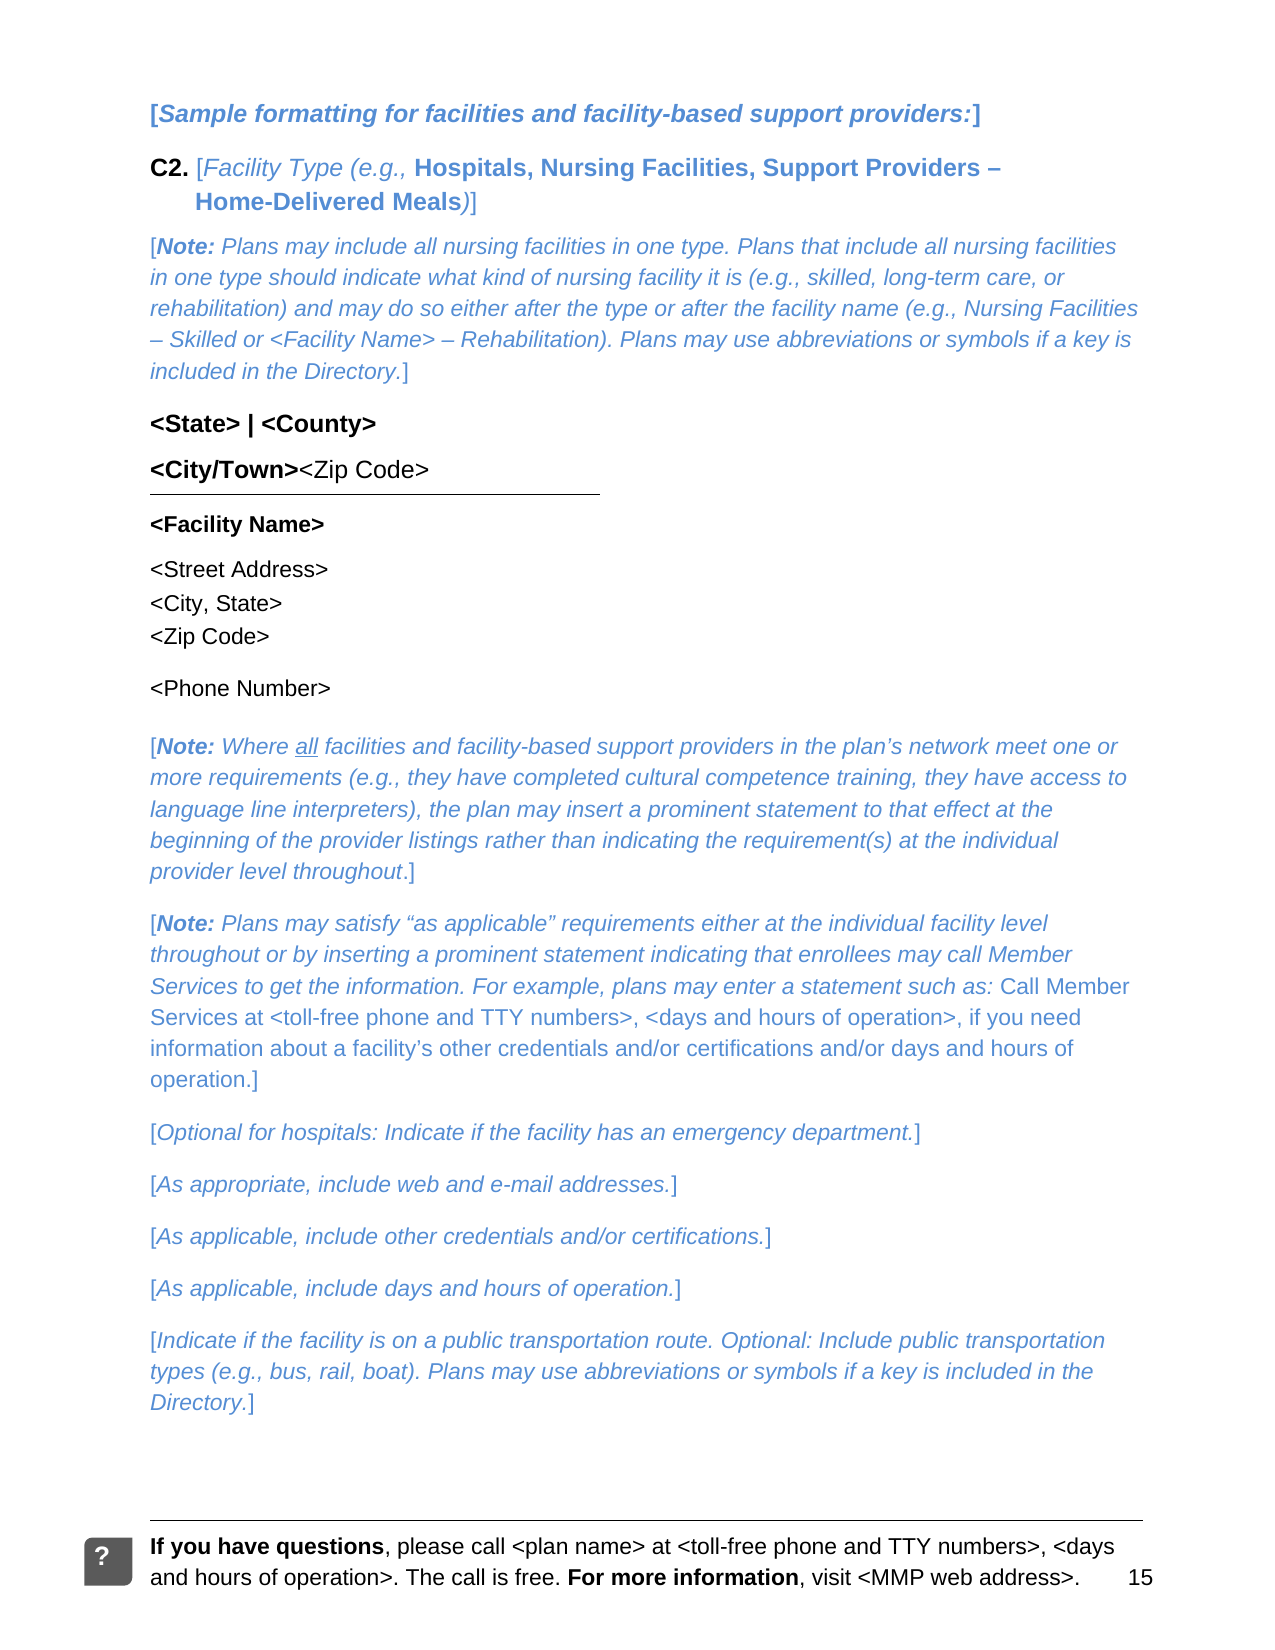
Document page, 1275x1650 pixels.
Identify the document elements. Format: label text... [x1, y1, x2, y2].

text [As applicable, include other credentials and/or certifications.] [150, 1219, 1143, 1250]
text [As appropriate, include web and e-mail addresses.] [150, 1167, 1143, 1198]
text <City/Town><Zip Code> [150, 452, 600, 494]
text <Street Address> <City, State> <Zip Code> [150, 551, 1143, 651]
text [Sample formatting for facilities and facility-based support providers:] [150, 98, 1143, 129]
text [Note: Where all facilities and facility-based support providers in the plan’s network meet one or more requirements (e.g., they have completed cultural competence training, they have access to language line interpreters), the plan may insert a prominent statement to that effect at the beginning of the provider listings rather than indicating the requirement(s) at the individual provider level throughout.] [150, 729, 1143, 886]
subtitle C2. [Facility Type (e.g., Hospitals, Nursing Facilities, Support Providers – Home-Delivered Meals)] [150, 150, 1068, 217]
text <Facility Name> [150, 507, 1143, 538]
text <State> | <County> [150, 406, 1143, 439]
text [Note: Plans may satisfy “as applicable” requirements either at the individual facility level throughout or by inserting a prominent statement indicating that enrollees may call Member Services to get the information. For example, plans may enter a statement such as: Call Member Services at <toll-free phone and TTY numbers>, <days and hours of operation>, if you need information about a facility’s other credentials and/or certifications and/or days and hours of operation.] [150, 907, 1143, 1094]
text [Note: Plans may include all nursing facilities in one type. Plans that include all nursing facilities in one type should indicate what kind of nursing facility it is (e.g., skilled, long-term care, or rehabilitation) and may do so either after the type or after the facility name (e.g., Nursing Facilities – Skilled or <Facility Name> – Rehabilitation). Plans may use abbreviations or symbols if a key is included in the Directory.] [150, 229, 1143, 385]
text <Phone Number> [150, 670, 1143, 703]
text [As applicable, include days and hours of operation.] [150, 1271, 1143, 1302]
text [Optional for hospitals: Indicate if the facility has an emergency department.] [150, 1115, 1143, 1146]
text [Indicate if the facility is on a public transportation route. Optional: Include public transportation types (e.g., bus, rail, boat). Plans may use abbreviations or symbols if a key is included in the Directory.] [150, 1323, 1143, 1417]
